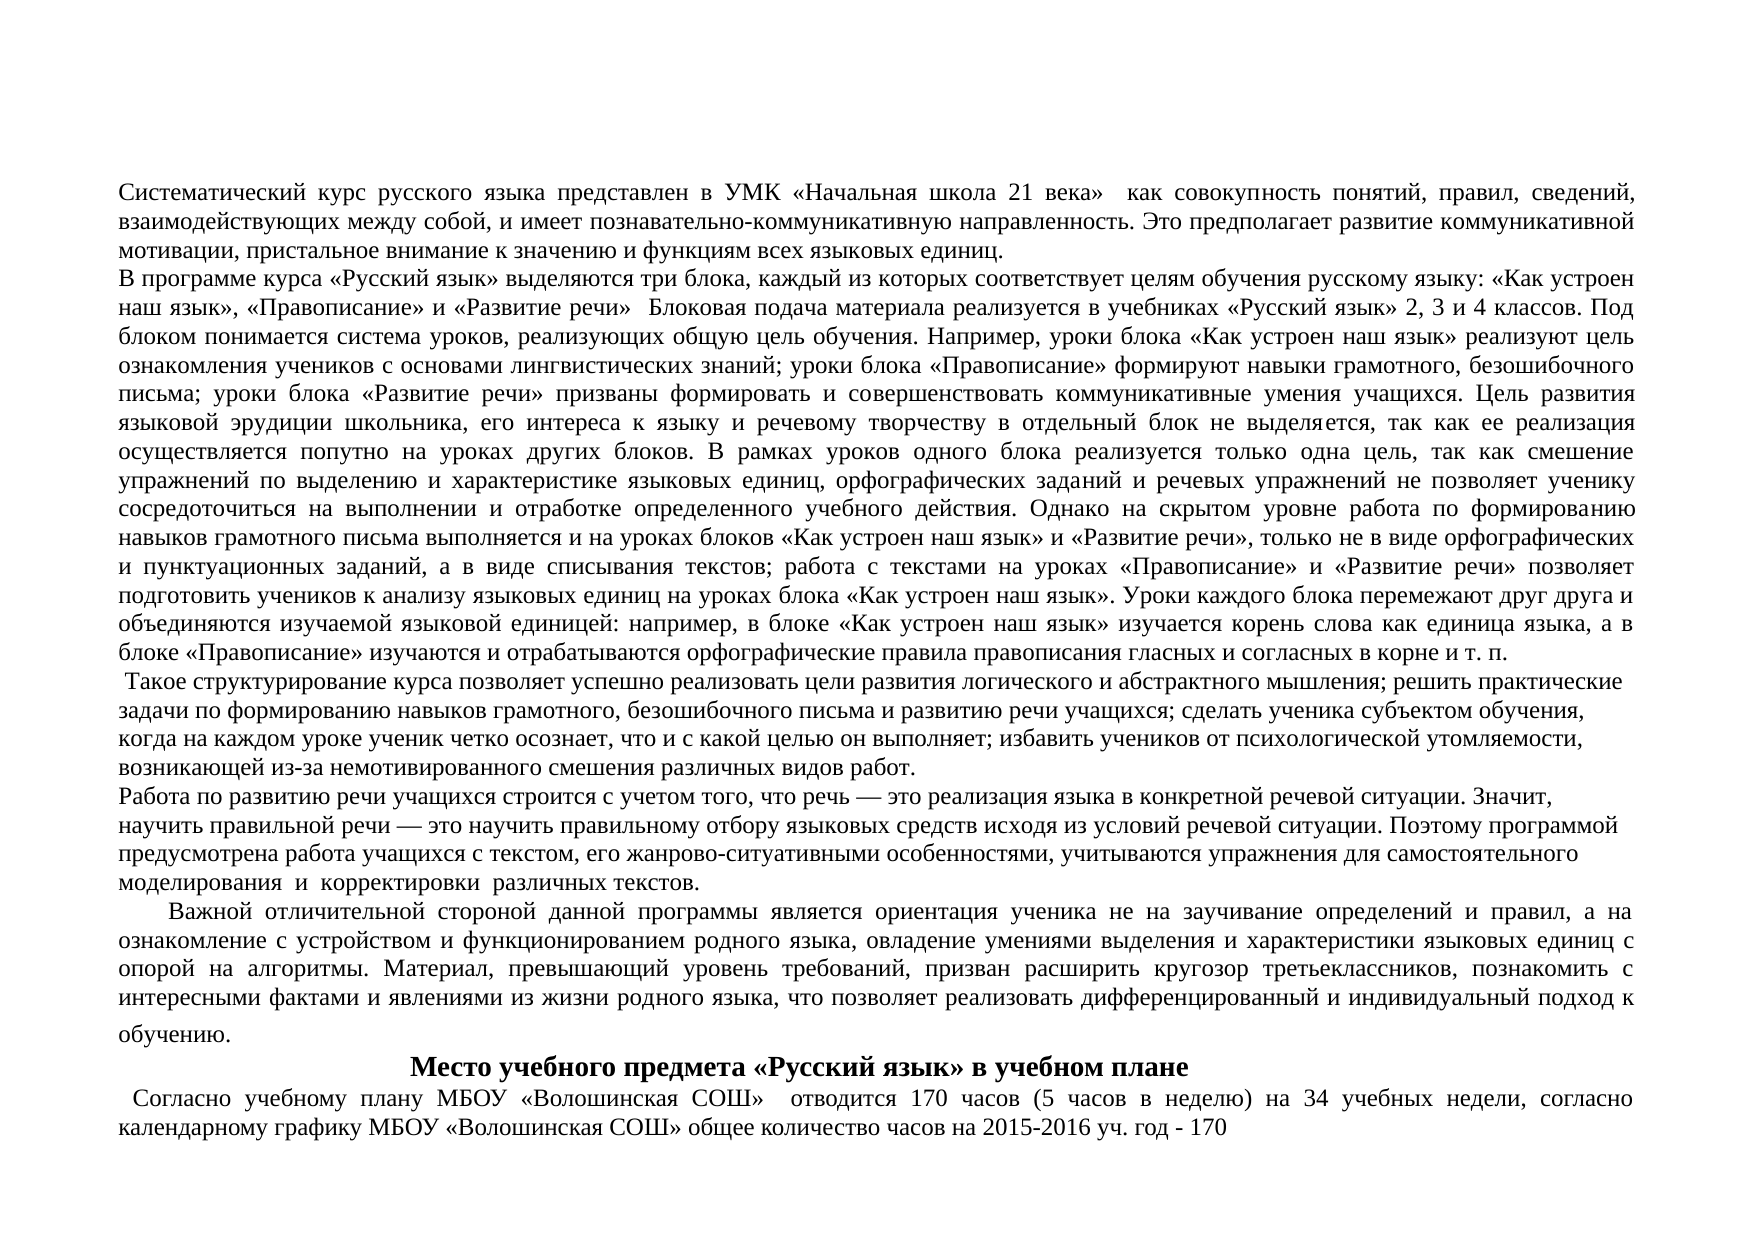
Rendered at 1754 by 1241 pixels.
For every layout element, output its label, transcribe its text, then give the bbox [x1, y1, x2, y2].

text В программе курса «Русский язык» выделяются три блока, каждый из которых соответствует целям обучения русскому языку: «Как устроен наш язык», «Правописание» и «Развитие речи» Блоковая подача материала реализуется в учебниках «Русский язык» 2, 3 и 4 классов. Под блоком понимается система уроков, реализующих общую цель обучения. Например, уроки блока «Как устроен наш язык» реализуют цель ознакомления учеников с основами лингвистических знаний; уроки блока «Правописание» формируют навыки грамотного, безошибочного письма; уроки блока «Развитие речи» призваны формировать и совершенствовать коммуникативные умения учащихся. Цель развития языковой эрудиции школьника, его интереса к языку и речевому творчеству в отдельный блок не выделяется, так как ее реализация осуществляется попутно на уроках других блоков. В рамках уроков одного блока реализуется только одна цель, так как смешение упражнений по выделению и характеристике языковых единиц, орфографических заданий и речевых упражнений не позволяет ученику сосредоточиться на выполнении и отработке определенного учебного действия. Однако на скрытом уровне работа по формированию навыков грамотного письма выполняется и на уроках блоков «Как устроен наш язык» и «Развитие речи», только не в виде орфографических и пунктуационных заданий, а в виде списывания текстов; работа с текстами на уроках «Правописание» и «Развитие речи» позволяет подготовить учеников к анализу языковых единиц на уроках блока «Как устроен наш язык». Уроки каждого блока перемежают друг друга и объединяются изучаемой языковой единицей: например, в блоке «Как устроен наш язык» изучается корень слова как единица языка, а в блоке «Правописание» изучаются и отрабатываются орфографические правила правописания гласных и согласных в корне и т. п. [118, 263, 1636, 666]
text Систематический курс русского языка представлен в УМК «Начальная школа 21 века» как совокупность понятий, правил, сведений, взаимодействующих между собой, и имеет познавательно-коммуникативную направленность. Это предполагает развитие коммуникативной мотивации, пристальное внимание к значению и функциям всех языковых единиц. [118, 177, 1636, 263]
text Важной отличительной стороной данной программы является ориентация ученика не на заучивание определений и правил, а на ознакомление с устройством и функционированием родного языка, овладение умениями выделения и характеристики языковых единиц с опорой на алгоритмы. Материал, превышающий уровень требований, призван расширить кругозор третьеклассников, познакомить с интересными фактами и явлениями из жизни родного языка, что позволяет реализовать дифференцированный и индивидуальный подход к обучению. [118, 896, 1635, 1049]
text Согласно учебному плану МБОУ «Волошинская СОШ» отводится 170 часов (5 часов в неделю) на 34 учебных недели, согласно календарному графику МБОУ «Волошинская СОШ» общее количество часов на 2015-2016 уч. год - 170 [118, 1083, 1636, 1140]
text Такое структурирование курса позволяет успешно реализовать цели развития логического и абстрактного мышления; решить практические задачи по формированию навыков грамотного, безошибочного письма и развитию речи учащихся; сделать ученика субъектом обучения, когда на каждом уроке ученик четко осознает, что и с какой целью он выполняет; избавить учеников от психологической утомляемости, возникающей из-за немотивированного смешения различных видов работ. [118, 666, 1636, 781]
text Место учебного предмета «Русский язык» в учебном плане [118, 1049, 1636, 1083]
text Работа по развитию речи учащихся строится с учетом того, что речь — это реализация языка в конкретной речевой ситуации. Значит, научить правильной речи — это научить правильному отбору языковых средств исходя из условий речевой ситуации. Поэтому программой предусмотрена работа учащихся с текстом, его жанрово-ситуативными особенностями, учитываются упражнения для самостоятельного моделирования и корректировки различных текстов. [118, 781, 1636, 896]
